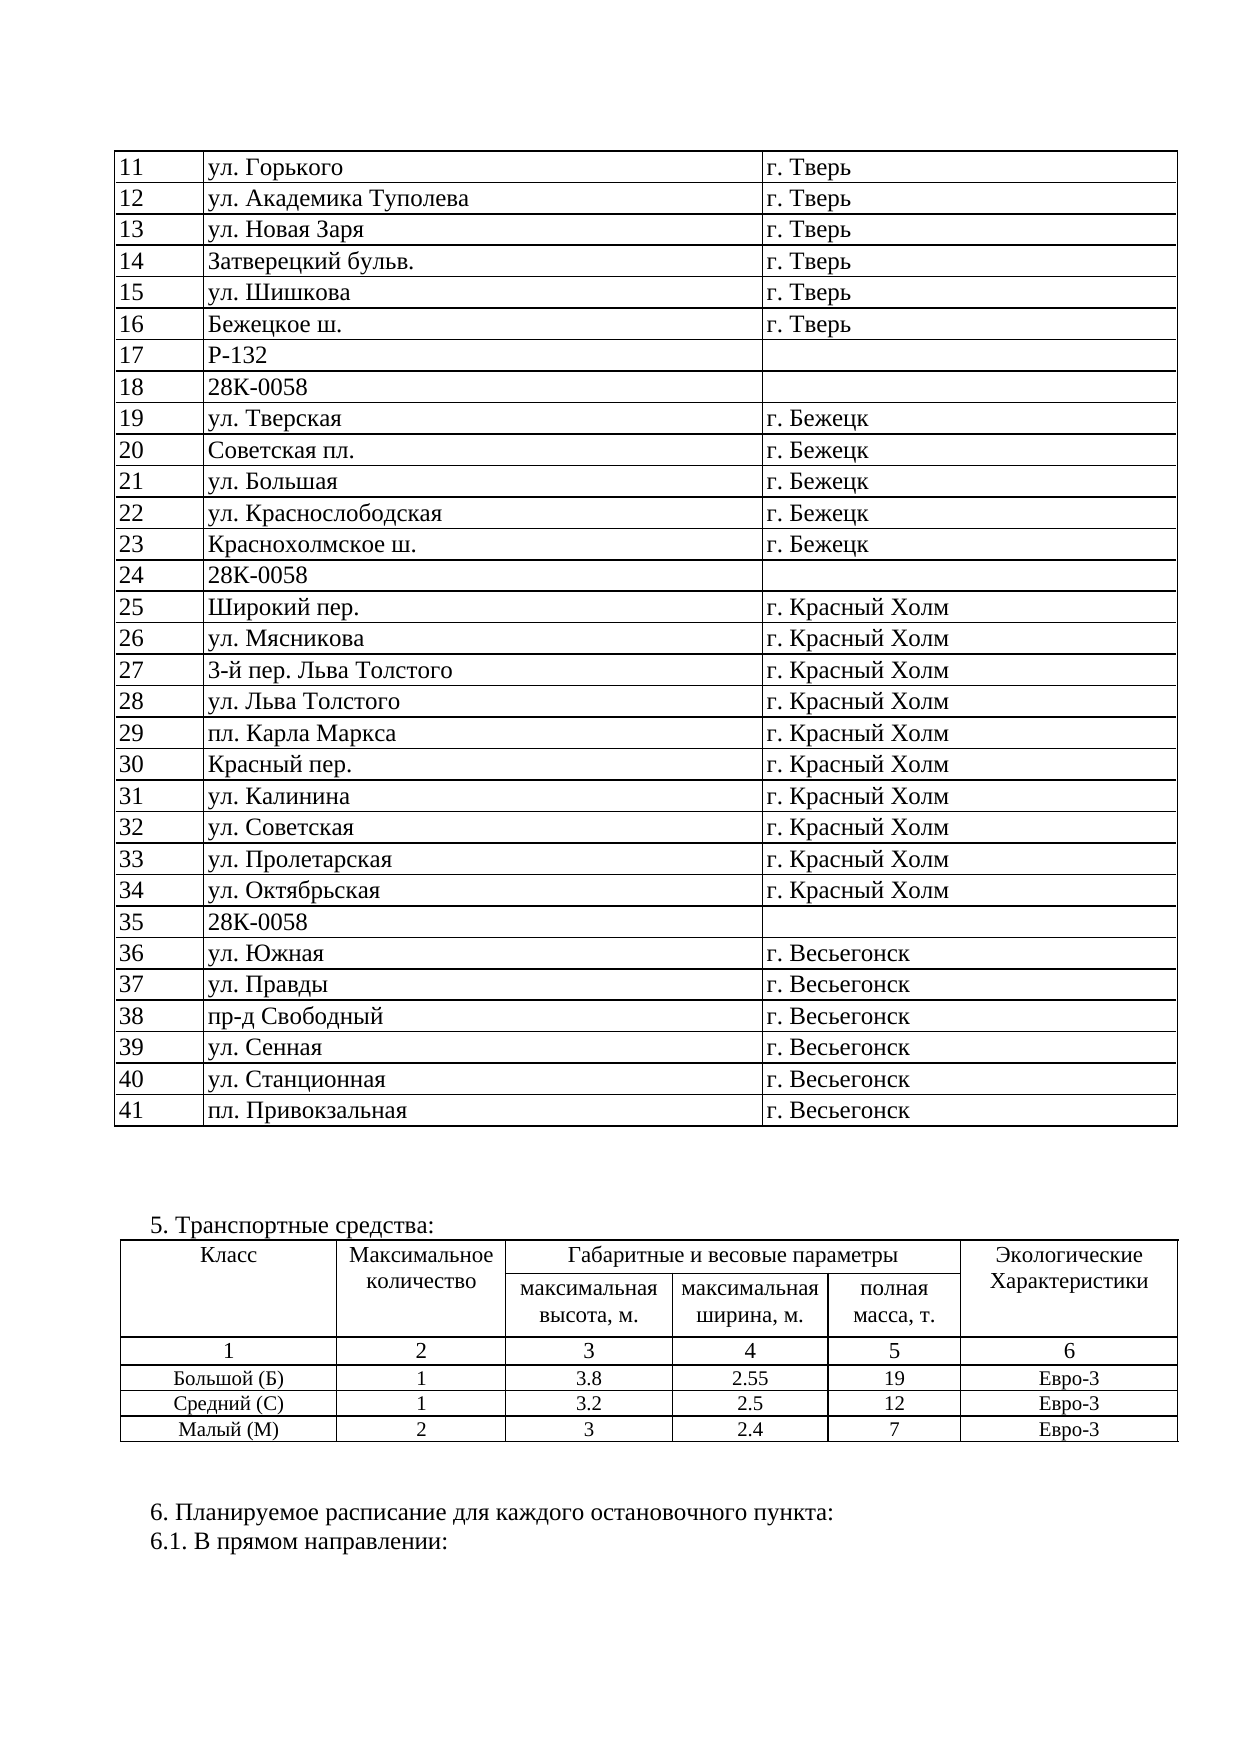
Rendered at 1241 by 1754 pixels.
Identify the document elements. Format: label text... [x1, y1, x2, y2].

table_cell максимальная высота, м. [506, 1274, 672, 1336]
table_cell Средний (С) [121, 1391, 336, 1415]
table_cell ул. Пролетарская [204, 844, 762, 873]
table_cell ул. Горького [204, 152, 762, 181]
table_cell 26 [115, 623, 203, 653]
table_cell 3.2 [506, 1391, 672, 1415]
table_cell 41 [115, 1095, 203, 1125]
table_cell 18 [115, 371, 203, 402]
table_cell 38 [115, 1000, 203, 1031]
table_cell 13 [115, 214, 203, 244]
table_cell 29 [115, 717, 203, 748]
table_cell Широкий пер. [204, 592, 762, 622]
table_cell Малый (М) [121, 1417, 336, 1441]
table_cell г. Красный Холм [763, 653, 1177, 685]
text 6. Планируемое расписание для каждого остановочного пункта: [150, 1497, 1090, 1526]
table_cell Евро-3 [961, 1417, 1177, 1441]
table_cell г. Красный Холм [763, 622, 1177, 653]
table_cell 20 [115, 434, 203, 464]
table_cell 5 [829, 1338, 960, 1364]
table_cell пл. Привокзальная [204, 1095, 762, 1125]
table_cell г. Тверь [763, 213, 1177, 244]
table_cell 34 [115, 875, 203, 905]
table_cell 1 [337, 1391, 505, 1415]
table_cell ул. Льва Толстого [204, 686, 762, 716]
table_cell 36 [115, 938, 203, 968]
table_cell 40 [115, 1063, 203, 1094]
table_cell ул. Шишкова [204, 277, 762, 307]
table_cell 15 [115, 277, 203, 307]
table_cell ул. Академика Туполева [204, 183, 762, 213]
table_cell ул. Мясникова [204, 623, 762, 653]
table_cell Советская пл. [204, 435, 762, 464]
table_cell ул. Правды [204, 970, 762, 999]
table_cell ул. Станционная [204, 1064, 762, 1094]
table_cell г. Тверь [763, 181, 1177, 213]
table_cell 2 [337, 1338, 505, 1364]
table_cell г. Весьегонск [763, 999, 1177, 1031]
table_cell [763, 339, 1177, 370]
table_cell 14 [115, 245, 203, 276]
table_header Габаритные и весовые параметры [506, 1241, 960, 1273]
text 5. Транспортные средства: [150, 1211, 1090, 1239]
table_cell 17 [115, 340, 203, 370]
table_cell 3-й пер. Льва Толстого [204, 655, 762, 685]
table_cell г. Красный Холм [763, 779, 1177, 811]
table_cell 1 [121, 1338, 336, 1364]
table_cell г. Бежецк [763, 433, 1177, 464]
table_cell 23 [115, 529, 203, 559]
table_cell 27 [115, 654, 203, 685]
table_cell 2.5 [673, 1391, 827, 1415]
table_cell ул. Большая [204, 466, 762, 496]
table_cell 19 [829, 1366, 960, 1389]
table_cell г. Красный Холм [763, 590, 1177, 622]
table_cell 35 [115, 906, 203, 936]
table_header Максимальное количество [337, 1241, 505, 1336]
table_cell г. Бежецк [763, 402, 1177, 433]
table_cell г. Бежецк [763, 528, 1177, 559]
table_cell г. Красный Холм [763, 811, 1177, 842]
table_cell 3 [506, 1338, 672, 1364]
table_cell ул. Краснослободская [204, 498, 762, 527]
table_cell г. Красный Холм [763, 874, 1177, 905]
table_cell ул. Калинина [204, 781, 762, 811]
table_cell 31 [115, 780, 203, 811]
table_cell 7 [829, 1417, 960, 1441]
table_cell г. Красный Холм [763, 716, 1177, 748]
table_cell 21 [115, 466, 203, 496]
table_cell 22 [115, 497, 203, 527]
table_cell г. Весьегонск [763, 1031, 1177, 1062]
table_cell 30 [115, 749, 203, 779]
table_cell ул. Новая Заря [204, 215, 762, 244]
table_cell г. Тверь [763, 244, 1177, 276]
table_header Класс [121, 1241, 336, 1336]
table_cell максимальная ширина, м. [673, 1274, 827, 1336]
table_cell г. Весьегонск [763, 1094, 1177, 1125]
table_cell 28К-0058 [204, 907, 762, 936]
table_cell 1 [337, 1366, 505, 1389]
table_cell Р-132 [204, 340, 762, 370]
table_cell 2.55 [673, 1366, 827, 1389]
table_cell 28К-0058 [204, 372, 762, 402]
table_cell [763, 370, 1177, 402]
table_cell 32 [115, 812, 203, 842]
table_cell 12 [829, 1391, 960, 1415]
table_cell 37 [115, 969, 203, 999]
table_cell [763, 559, 1177, 590]
table_cell ул. Сенная [204, 1032, 762, 1062]
table_cell ул. Южная [204, 938, 762, 968]
table_cell 3.8 [506, 1366, 672, 1389]
table_cell 2 [337, 1417, 505, 1441]
table_cell 6 [961, 1338, 1177, 1364]
table_cell Большой (Б) [121, 1366, 336, 1389]
table_cell г. Тверь [763, 307, 1177, 339]
table_cell 11 [115, 152, 203, 181]
table_cell г. Красный Холм [763, 748, 1177, 779]
table_cell Бежецкое ш. [204, 309, 762, 339]
table_cell Евро-3 [961, 1366, 1177, 1389]
table_cell г. Весьегонск [763, 936, 1177, 968]
table_cell 39 [115, 1032, 203, 1062]
table_cell пр-д Свободный [204, 1001, 762, 1031]
table_cell Евро-3 [961, 1391, 1177, 1415]
table_cell [763, 905, 1177, 936]
table_cell 25 [115, 591, 203, 622]
table_cell Затверецкий бульв. [204, 246, 762, 276]
table_cell г. Бежецк [763, 465, 1177, 496]
table_cell 19 [115, 403, 203, 433]
table_cell г. Бежецк [763, 496, 1177, 527]
table_cell г. Тверь [763, 276, 1177, 307]
table_cell полная масса, т. [829, 1274, 960, 1336]
table_cell г. Красный Холм [763, 685, 1177, 716]
table_cell 2.4 [673, 1417, 827, 1441]
table_cell 24 [115, 560, 203, 590]
text 6.1. В прямом направлении: [150, 1526, 1090, 1555]
table_cell 28К-0058 [204, 561, 762, 590]
table_cell пл. Карла Маркса [204, 718, 762, 748]
table_cell ул. Октябрьская [204, 875, 762, 905]
table_cell ул. Тверская [204, 403, 762, 433]
table_cell г. Красный Холм [763, 842, 1177, 873]
table_cell 33 [115, 843, 203, 873]
table_cell г. Весьегонск [763, 968, 1177, 999]
table_cell г. Тверь [763, 152, 1177, 181]
table_cell Краснохолмское ш. [204, 529, 762, 559]
table_cell Красный пер. [204, 749, 762, 779]
table_cell 4 [673, 1338, 827, 1364]
table_cell ул. Советская [204, 812, 762, 842]
table_cell 28 [115, 686, 203, 716]
table_cell 16 [115, 308, 203, 339]
table_cell 12 [115, 183, 203, 213]
table_header Экологические Характеристики [961, 1241, 1177, 1336]
table_cell г. Весьегонск [763, 1062, 1177, 1094]
table_cell 3 [506, 1417, 672, 1441]
